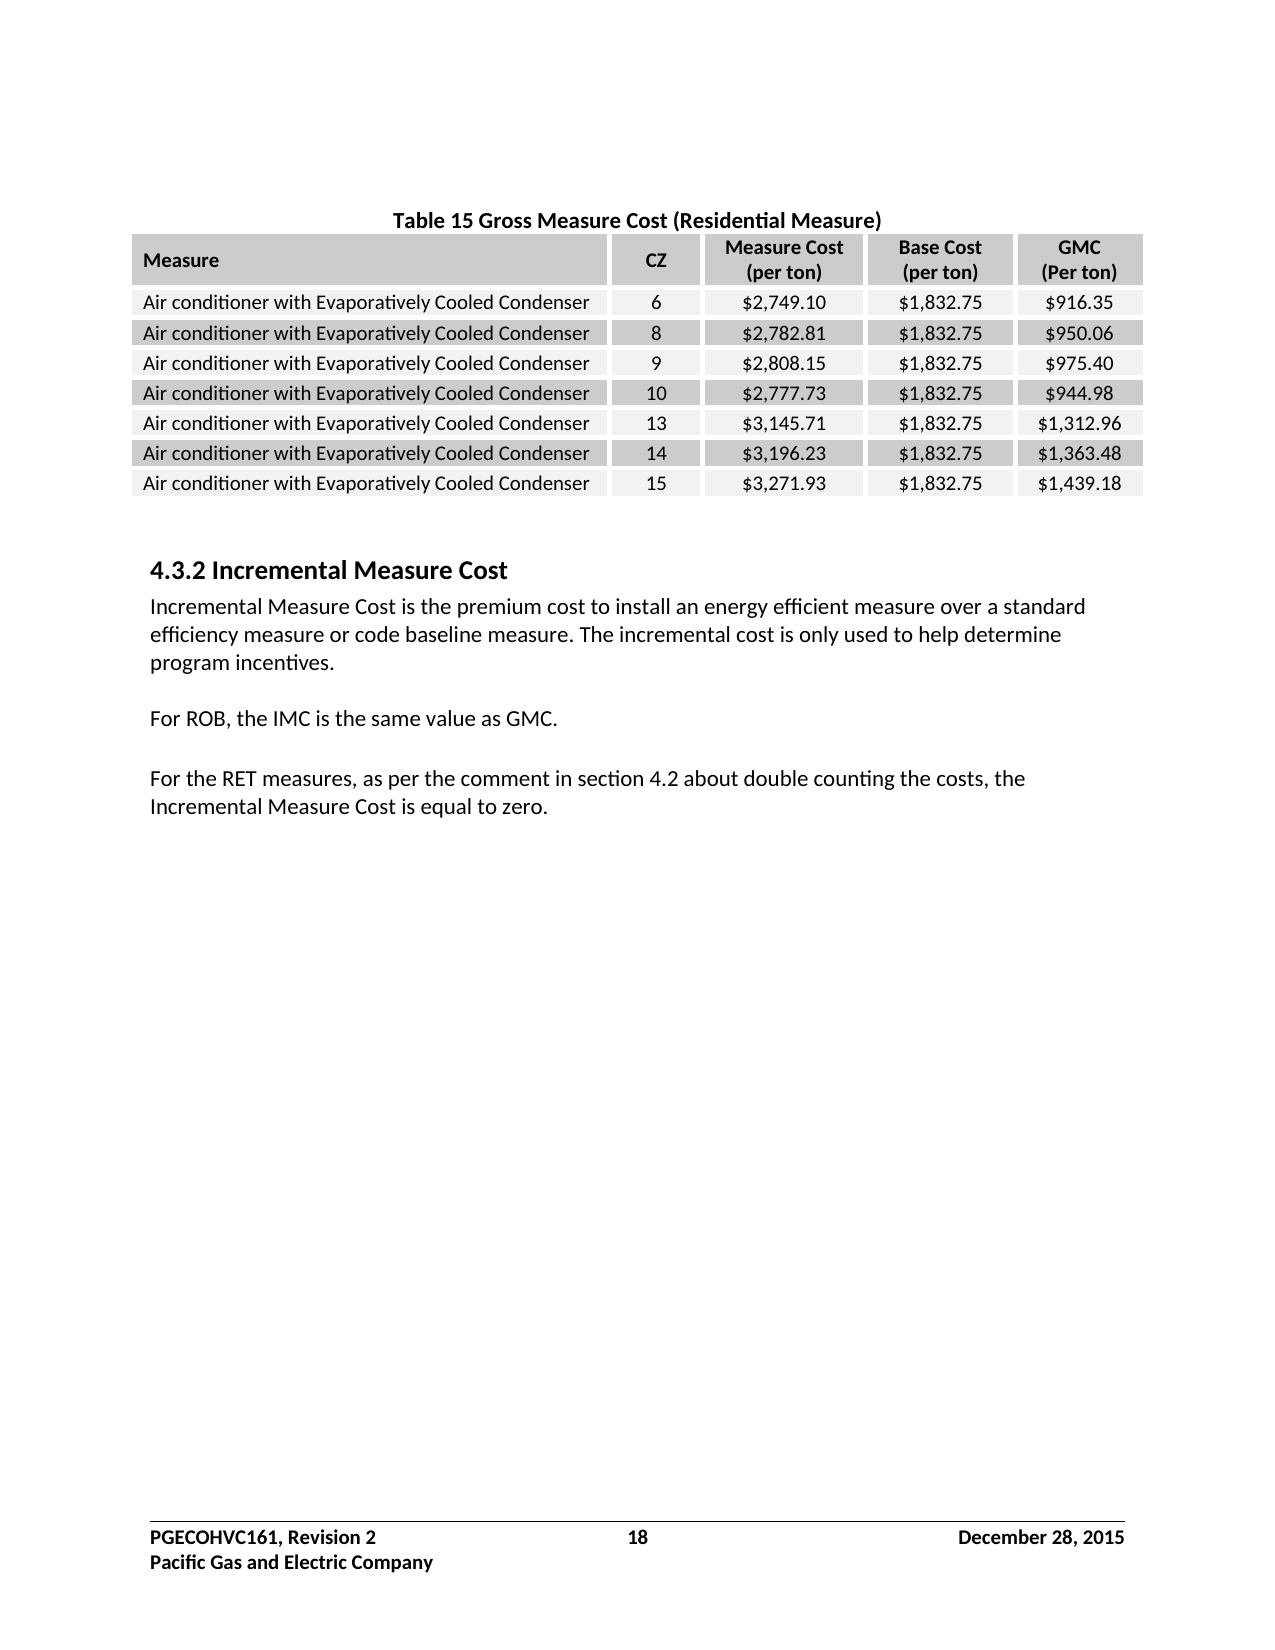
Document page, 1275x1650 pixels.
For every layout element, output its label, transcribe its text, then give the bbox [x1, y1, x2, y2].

table_cell $3,196.23 [705, 440, 863, 466]
table_cell 15 [612, 470, 700, 496]
table_cell 9 [612, 350, 700, 375]
table_cell $950.06 [1018, 320, 1143, 345]
table_cell Air conditioner with Evaporatively Cooled Condenser [132, 380, 607, 405]
table_cell $3,271.93 [705, 470, 863, 496]
table_cell $1,439.18 [1018, 470, 1143, 496]
table_header Measure Cost (per ton) [705, 234, 863, 285]
table_cell $2,808.15 [705, 350, 863, 375]
table_cell Air conditioner with Evaporatively Cooled Condenser [132, 410, 607, 435]
table_cell Air conditioner with Evaporatively Cooled Condenser [132, 320, 607, 345]
table_header Base Cost (per ton) [868, 234, 1013, 285]
table_cell Air conditioner with Evaporatively Cooled Condenser [132, 350, 607, 375]
table_cell $3,145.71 [705, 410, 863, 435]
table_cell Air conditioner with Evaporatively Cooled Condenser [132, 440, 607, 466]
table_cell $1,832.75 [868, 290, 1013, 315]
table_header Measure [132, 234, 607, 285]
table_cell Air conditioner with Evaporatively Cooled Condenser [132, 290, 607, 315]
table_cell 10 [612, 380, 700, 405]
text For the RET measures, as per the comment in section 4.2 about double counting the costs, the Incremental Measure Cost is equal to zero. [150, 764, 1125, 820]
table_cell $1,832.75 [868, 380, 1013, 405]
table_header GMC (Per ton) [1018, 234, 1143, 285]
table_cell 14 [612, 440, 700, 466]
table_cell $1,832.75 [868, 320, 1013, 345]
table_cell $1,832.75 [868, 410, 1013, 435]
table_cell $1,363.48 [1018, 440, 1143, 466]
table_cell $2,749.10 [705, 290, 863, 315]
table_cell 6 [612, 290, 700, 315]
table_cell $1,832.75 [868, 350, 1013, 375]
table_cell 8 [612, 320, 700, 345]
table_cell $1,832.75 [868, 470, 1013, 496]
table_cell 13 [612, 410, 700, 435]
table_cell $916.35 [1018, 290, 1143, 315]
table_cell Air conditioner with Evaporatively Cooled Condenser [132, 470, 607, 496]
table_cell $1,312.96 [1018, 410, 1143, 435]
table_cell $944.98 [1018, 380, 1143, 405]
text Incremental Measure Cost is the premium cost to install an energy efficient measure over a standard efficiency measure or code baseline measure. The incremental cost is only used to help determine program incentives. [150, 592, 1125, 676]
table_cell $975.40 [1018, 350, 1143, 375]
text For ROB, the IMC is the same value as GMC. [150, 704, 1125, 732]
table_cell $2,782.81 [705, 320, 863, 345]
table_cell $2,777.73 [705, 380, 863, 405]
subtitle 4.3.2 Incremental Measure Cost [150, 553, 1125, 586]
table_header CZ [612, 234, 700, 285]
table_cell $1,832.75 [868, 440, 1013, 466]
